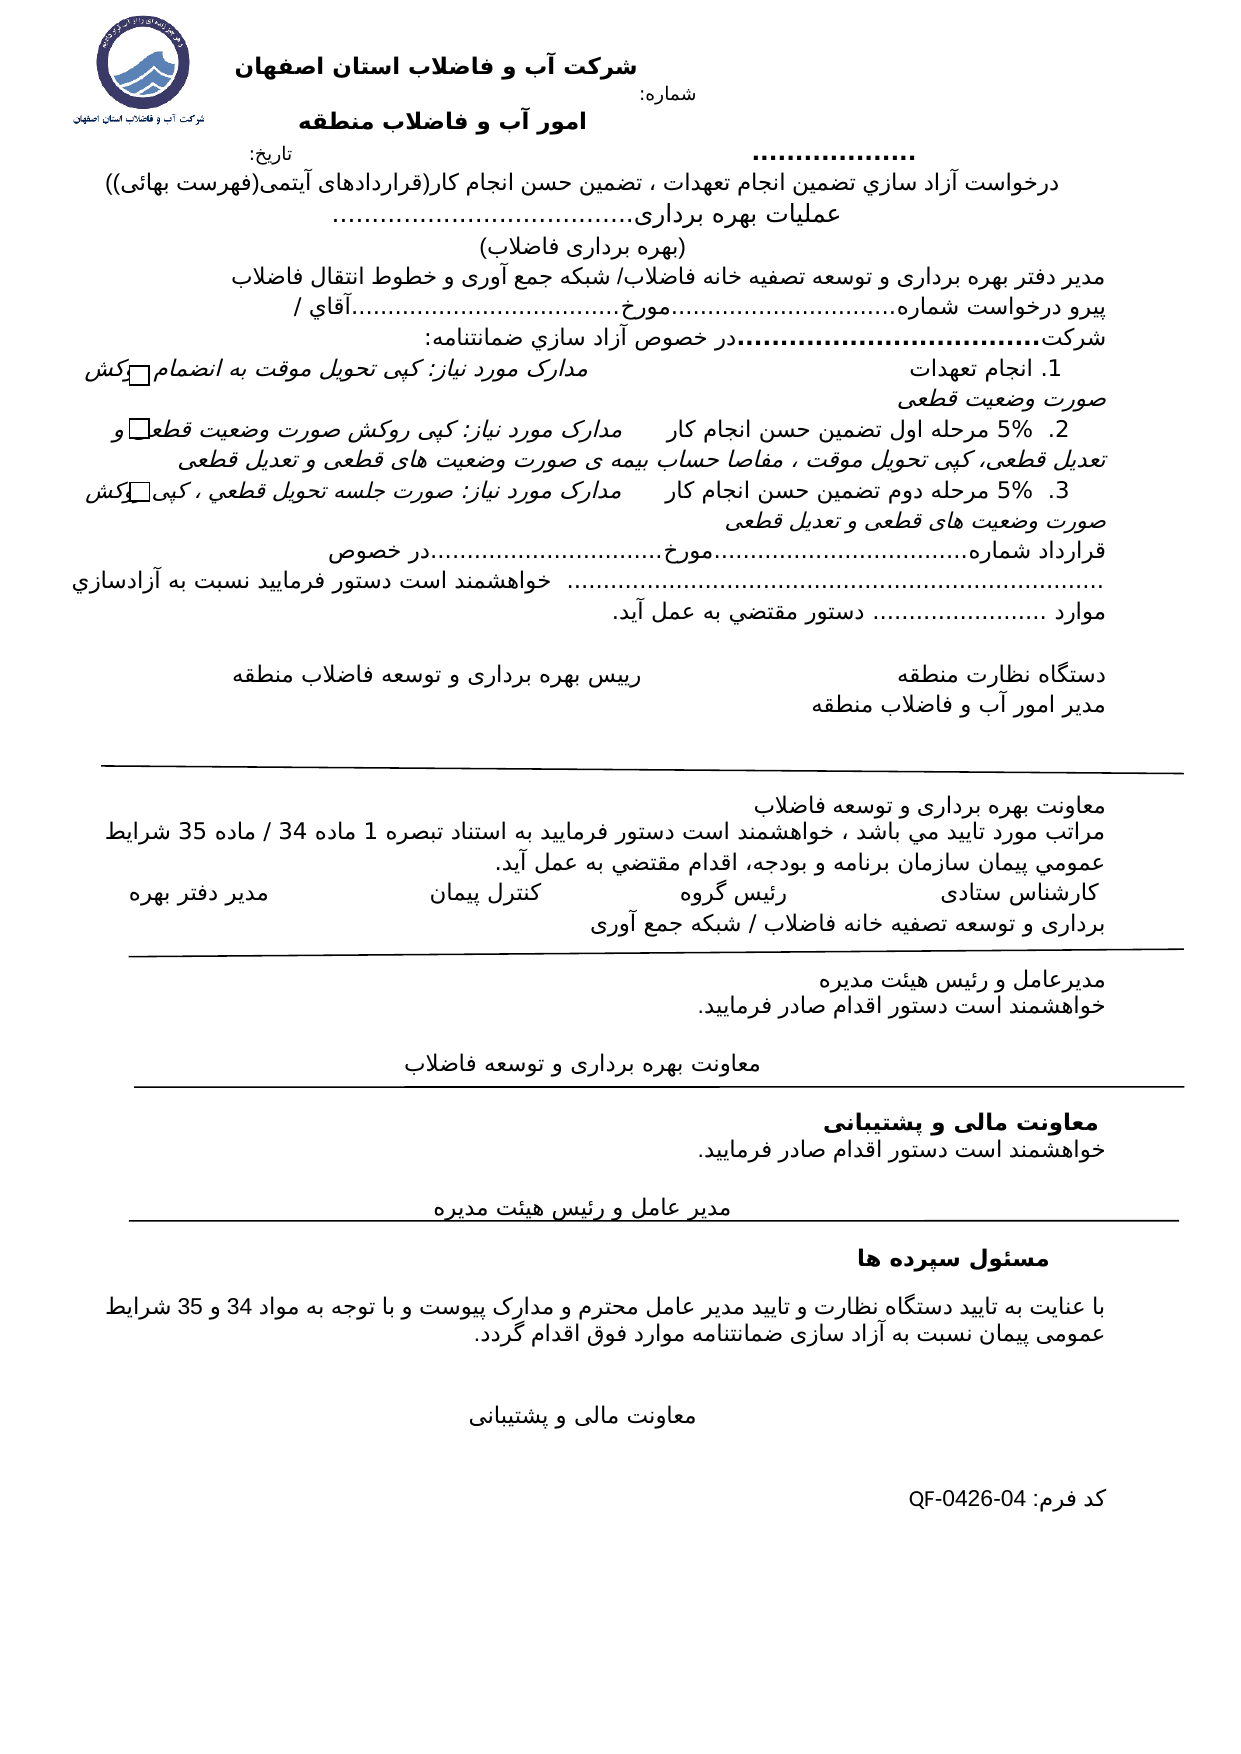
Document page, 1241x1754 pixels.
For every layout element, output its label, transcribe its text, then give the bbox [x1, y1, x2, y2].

list شماره: [210, 53, 1106, 105]
picture [60, 6, 210, 135]
list . [59, 818, 1106, 876]
list .......................................................................................................: [59, 293, 1106, 351]
list ...................................... [59, 199, 1106, 229]
list 2. [59, 416, 1106, 473]
list 3. [59, 477, 1106, 533]
list ................................................................... .......................................................................... ........................ [59, 537, 1106, 625]
list 1. [59, 355, 1106, 412]
list ................... تاریخ: [59, 108, 1106, 165]
